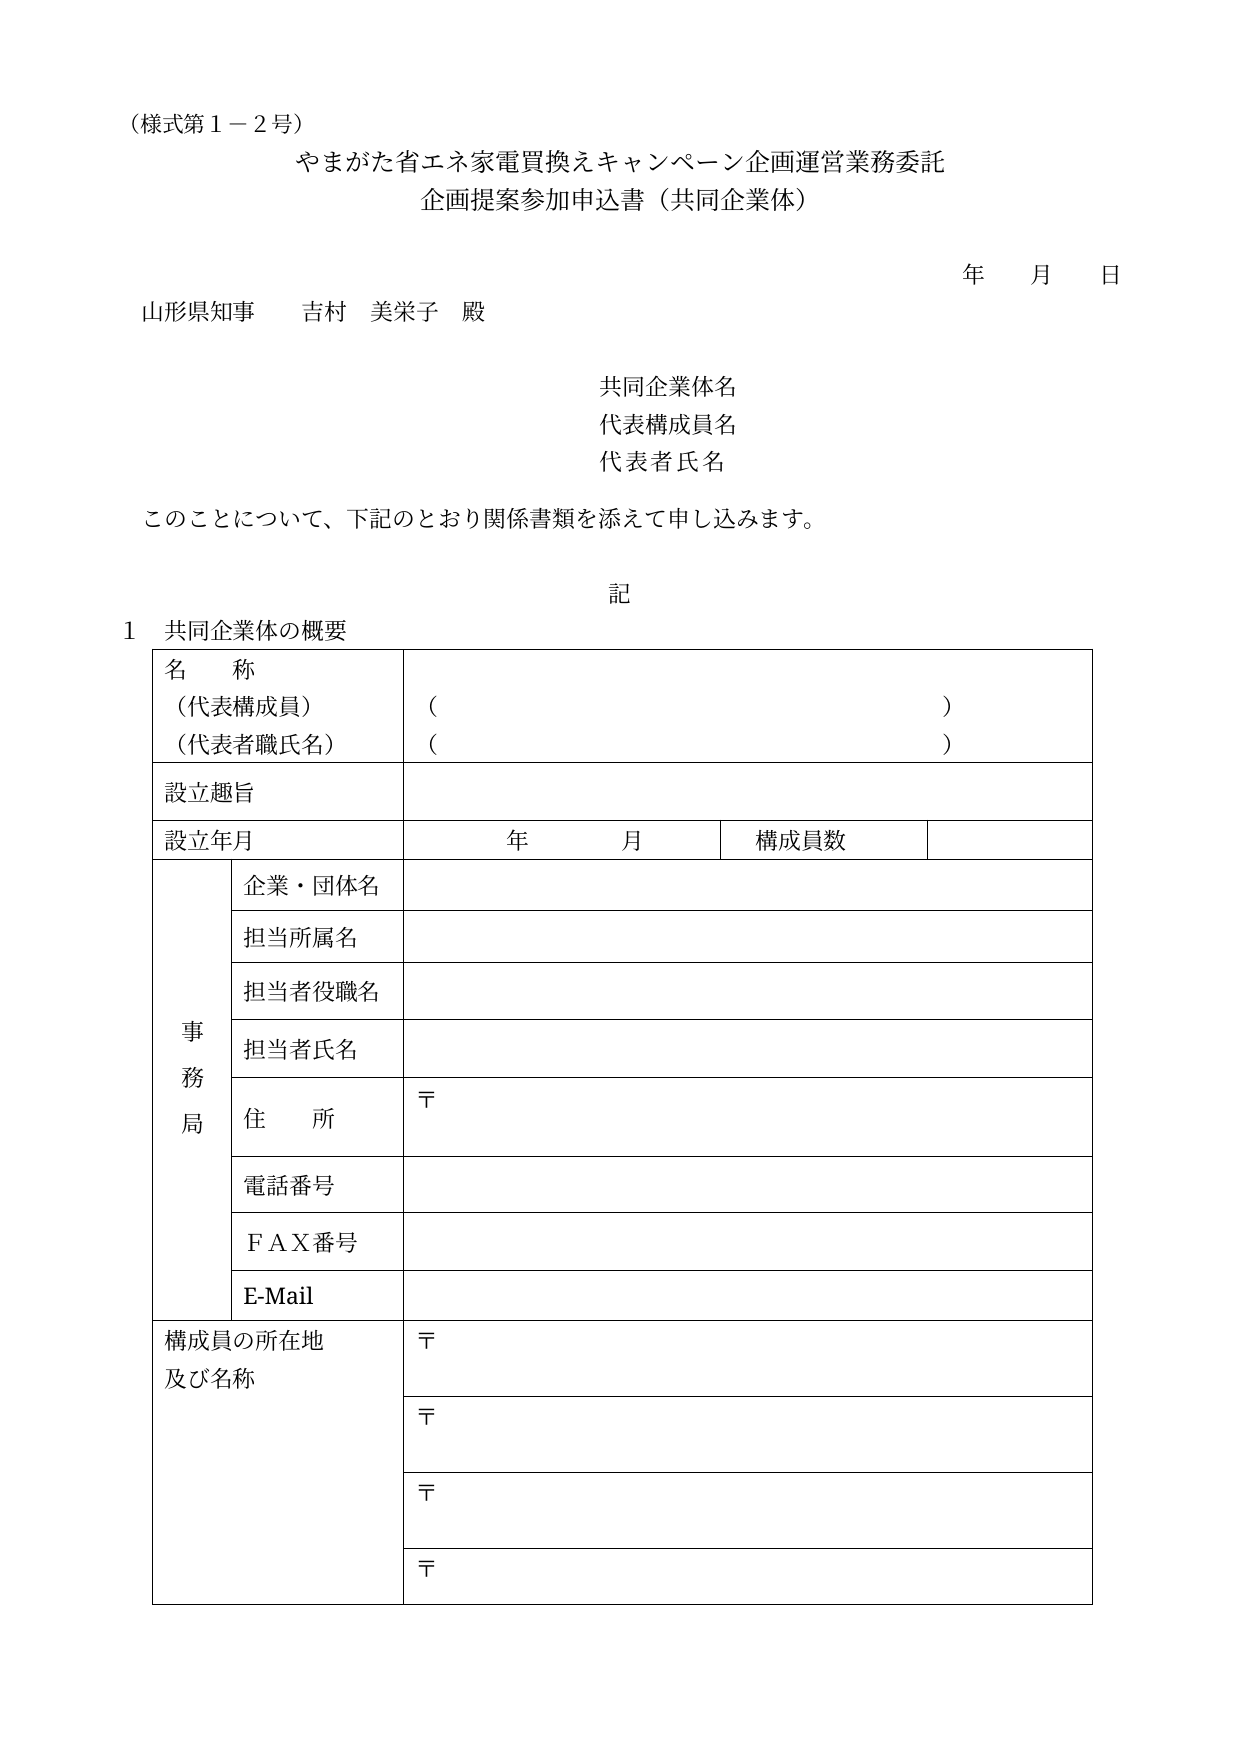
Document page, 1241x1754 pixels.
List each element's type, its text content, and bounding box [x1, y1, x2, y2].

table_cell [928, 821, 1092, 858]
text 企画提案参加申込書（共同企業体） [118, 180, 1122, 217]
text （様式第１－２号） [118, 105, 1122, 142]
table_cell 設立趣旨 [153, 763, 403, 819]
table_header （ ） （ ） [404, 650, 1092, 762]
table_cell [404, 763, 1092, 819]
table_cell [404, 860, 1092, 910]
table_cell 年 月 [404, 821, 720, 858]
table_cell 〒 [404, 1473, 1092, 1548]
table_cell [404, 1020, 1092, 1077]
table_cell 〒 [404, 1397, 1092, 1472]
text 山形県知事 吉村 美栄子 殿 [118, 292, 1122, 330]
table_cell ＦＡＸ番号 [232, 1213, 403, 1270]
table_cell 担当者氏名 [232, 1020, 403, 1077]
table_cell 〒 [404, 1549, 1092, 1604]
table_cell [404, 1157, 1092, 1212]
table_cell 電話番号 [232, 1157, 403, 1212]
table_cell 〒 [404, 1078, 1092, 1156]
text １ 共同企業体の概要 [118, 611, 1122, 648]
text 記 [118, 573, 1122, 611]
table_cell 構成員の所在地 及び名称 [153, 1321, 403, 1604]
table_header 名 称 （代表構成員） （代表者職氏名） [153, 650, 403, 762]
text 代表構成員名 [118, 405, 1122, 442]
table_cell 構成員数 [721, 821, 927, 858]
table_cell E-Mail [232, 1271, 403, 1320]
table_cell [404, 911, 1092, 962]
text 共同企業体名 [118, 367, 1122, 405]
table_cell 担当所属名 [232, 911, 403, 962]
table_cell 〒 [404, 1321, 1092, 1396]
text 代表者氏名 [118, 442, 1122, 480]
table_cell 住 所 [232, 1078, 403, 1156]
text このことについて、下記のとおり関係書類を添えて申し込みます。 [118, 498, 1122, 536]
table_cell [404, 1213, 1092, 1270]
table_cell 担当者役職名 [232, 963, 403, 1019]
table_cell [404, 963, 1092, 1019]
table_cell 設立年月 [153, 821, 403, 858]
text やまがた省エネ家電買換えキャンペーン企画運営業務委託 [118, 142, 1122, 180]
table_cell [404, 1271, 1092, 1320]
text 年 月 日 [118, 255, 1122, 292]
table_cell 事 務 局 [153, 860, 231, 1320]
table_cell 企業・団体名 [232, 860, 403, 910]
